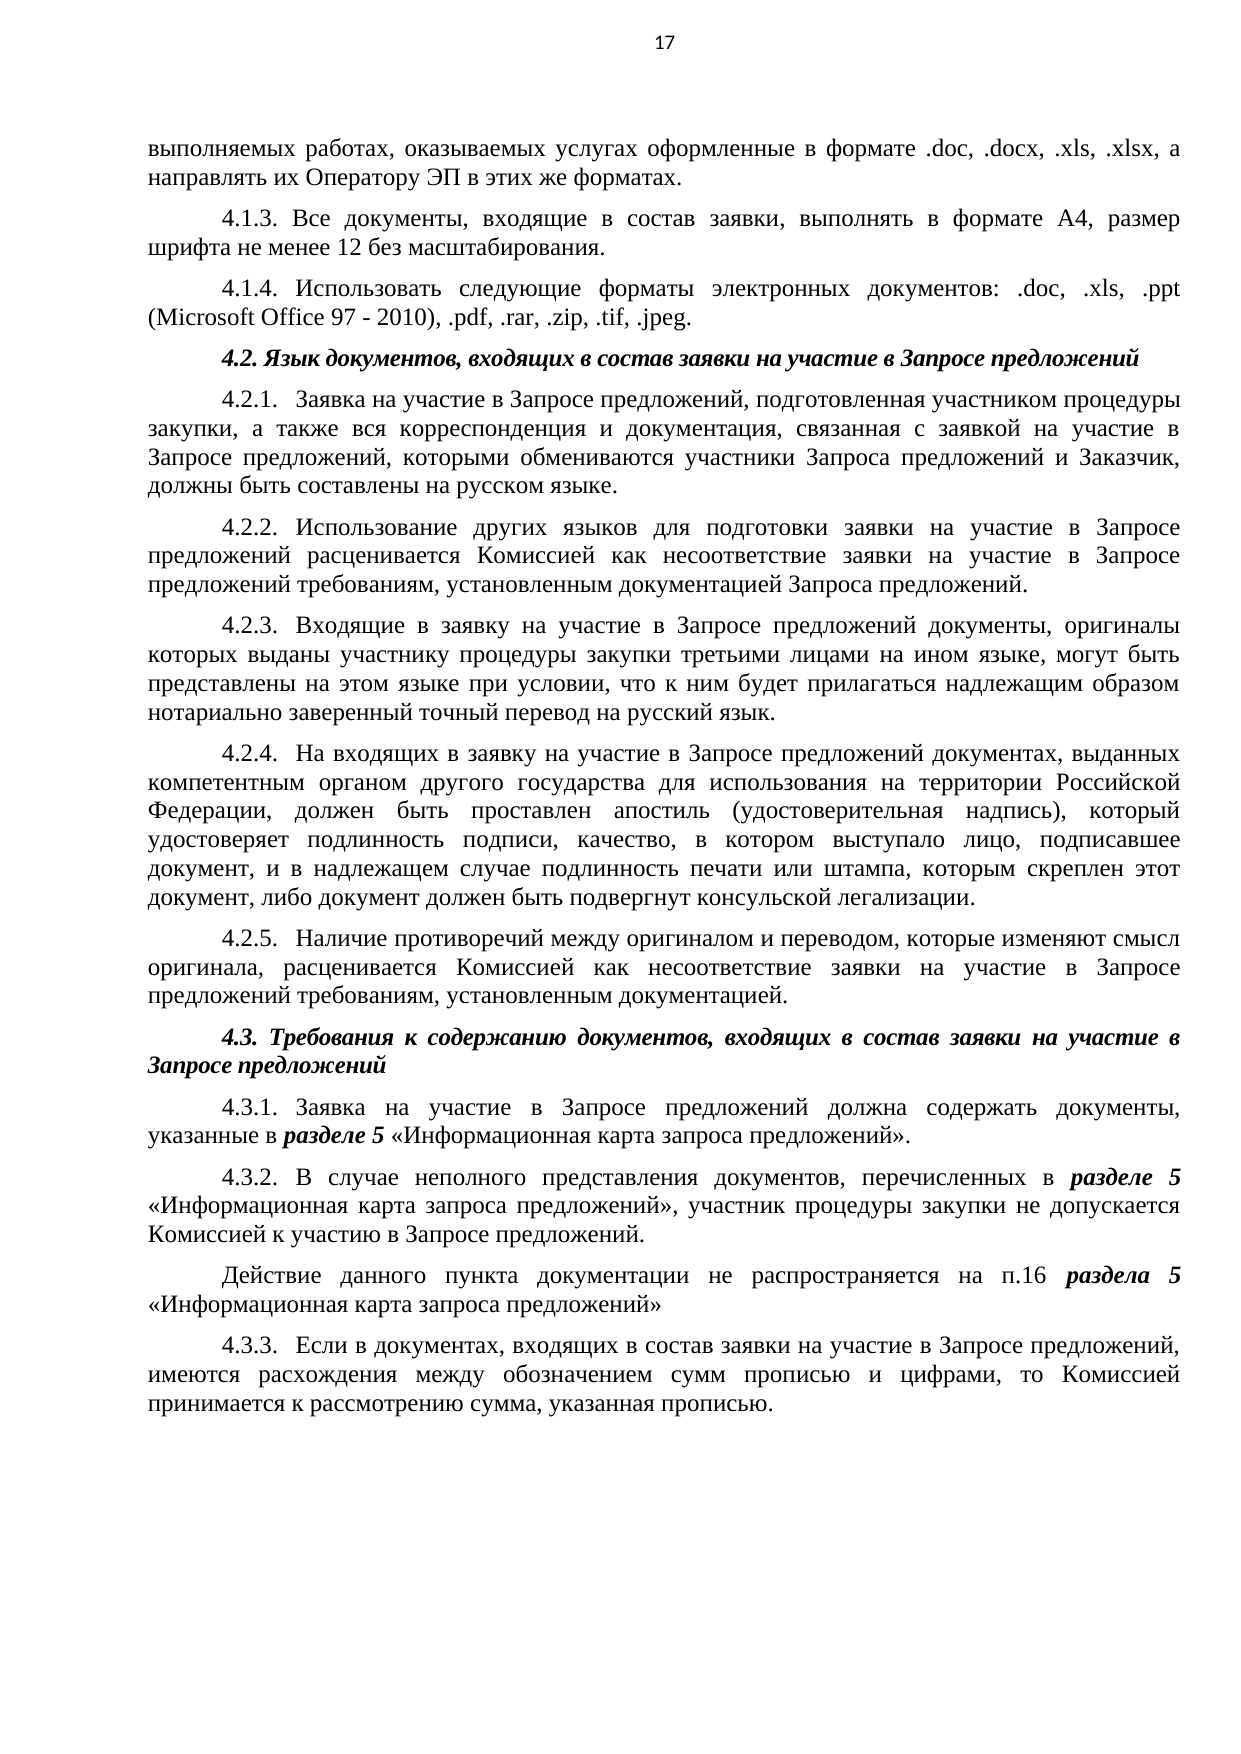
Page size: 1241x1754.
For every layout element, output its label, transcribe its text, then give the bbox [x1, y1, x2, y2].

text 4.2.3. Входящие в заявку на участие в Запросе предложений документы, оригиналы которых выданы участнику процедуры закупки третьими лицами на ином языке, могут быть представлены на этом языке при условии, что к ним будет прилагаться надлежащим образом нотариально заверенный точный перевод на русский язык. [148, 610, 1181, 725]
text 4.3.1. Заявка на участие в Запросе предложений должна содержать документы, указанные в разделе 5 «Информационная карта запроса предложений». [148, 1092, 1181, 1149]
text 4.3.2. В случае неполного представления документов, перечисленных в разделе 5 «Информационная карта запроса предложений», участник процедуры закупки не допускается Комиссией к участию в Запросе предложений. [148, 1162, 1181, 1248]
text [148, 133, 1181, 190]
text 4.2.1. Заявка на участие в Запросе предложений, подготовленная участником процедуры закупки, а также вся корреспонденция и документация, связанная с заявкой на участие в Запросе предложений, которыми обмениваются участники Запроса предложений и Заказчик, должны быть составлены на русском языке. [148, 384, 1181, 499]
subtitle 4.3. Требования к содержанию документов, входящих в состав заявки на участие в Запросе предложений [148, 1022, 1181, 1079]
subtitle 4.2. Язык документов, входящих в состав заявки на участие в Запросе предложений [148, 343, 1181, 372]
text 4.3.3. Если в документах, входящих в состав заявки на участие в Запросе предложений, имеются расхождения между обозначением сумм прописью и цифрами, то Комиссией принимается к рассмотрению сумма, указанная прописью. [148, 1330, 1181, 1417]
text 4.1.3. Все документы, входящие в состав заявки, выполнять в формате А4, размер шрифта не менее 12 без масштабирования. [148, 203, 1181, 260]
text 4.2.4. На входящих в заявку на участие в Запросе предложений документах, выданных компетентным органом другого государства для использования на территории Российской Федерации, должен быть проставлен апостиль (удостоверительная надпись), который удостоверяет подлинность подписи, качество, в котором выступало лицо, подписавшее документ, и в надлежащем случае подлинность печати или штампа, которым скреплен этот документ, либо документ должен быть подвергнут консульской легализации. [148, 738, 1181, 910]
text 4.2.2. Использование других языков для подготовки заявки на участие в Запросе предложений расценивается Комиссией как несоответствие заявки на участие в Запросе предложений требованиям, установленным документацией Запроса предложений. [148, 512, 1181, 598]
text 4.1.4. Использовать следующие форматы электронных документов: .doc, .xls, .ppt (Microsoft Office 97 - 2010), .pdf, .rar, .zip, .tif, .jpeg. [148, 273, 1181, 330]
text 4.2.5. Наличие противоречий между оригиналом и переводом, которые изменяют смысл оригинала, расценивается Комиссией как несоответствие заявки на участие в Запросе предложений требованиям, установленным документацией. [148, 923, 1181, 1009]
text Действие данного пункта документации не распространяется на п.16 раздела 5 «Информационная карта запроса предложений» [148, 1260, 1181, 1318]
